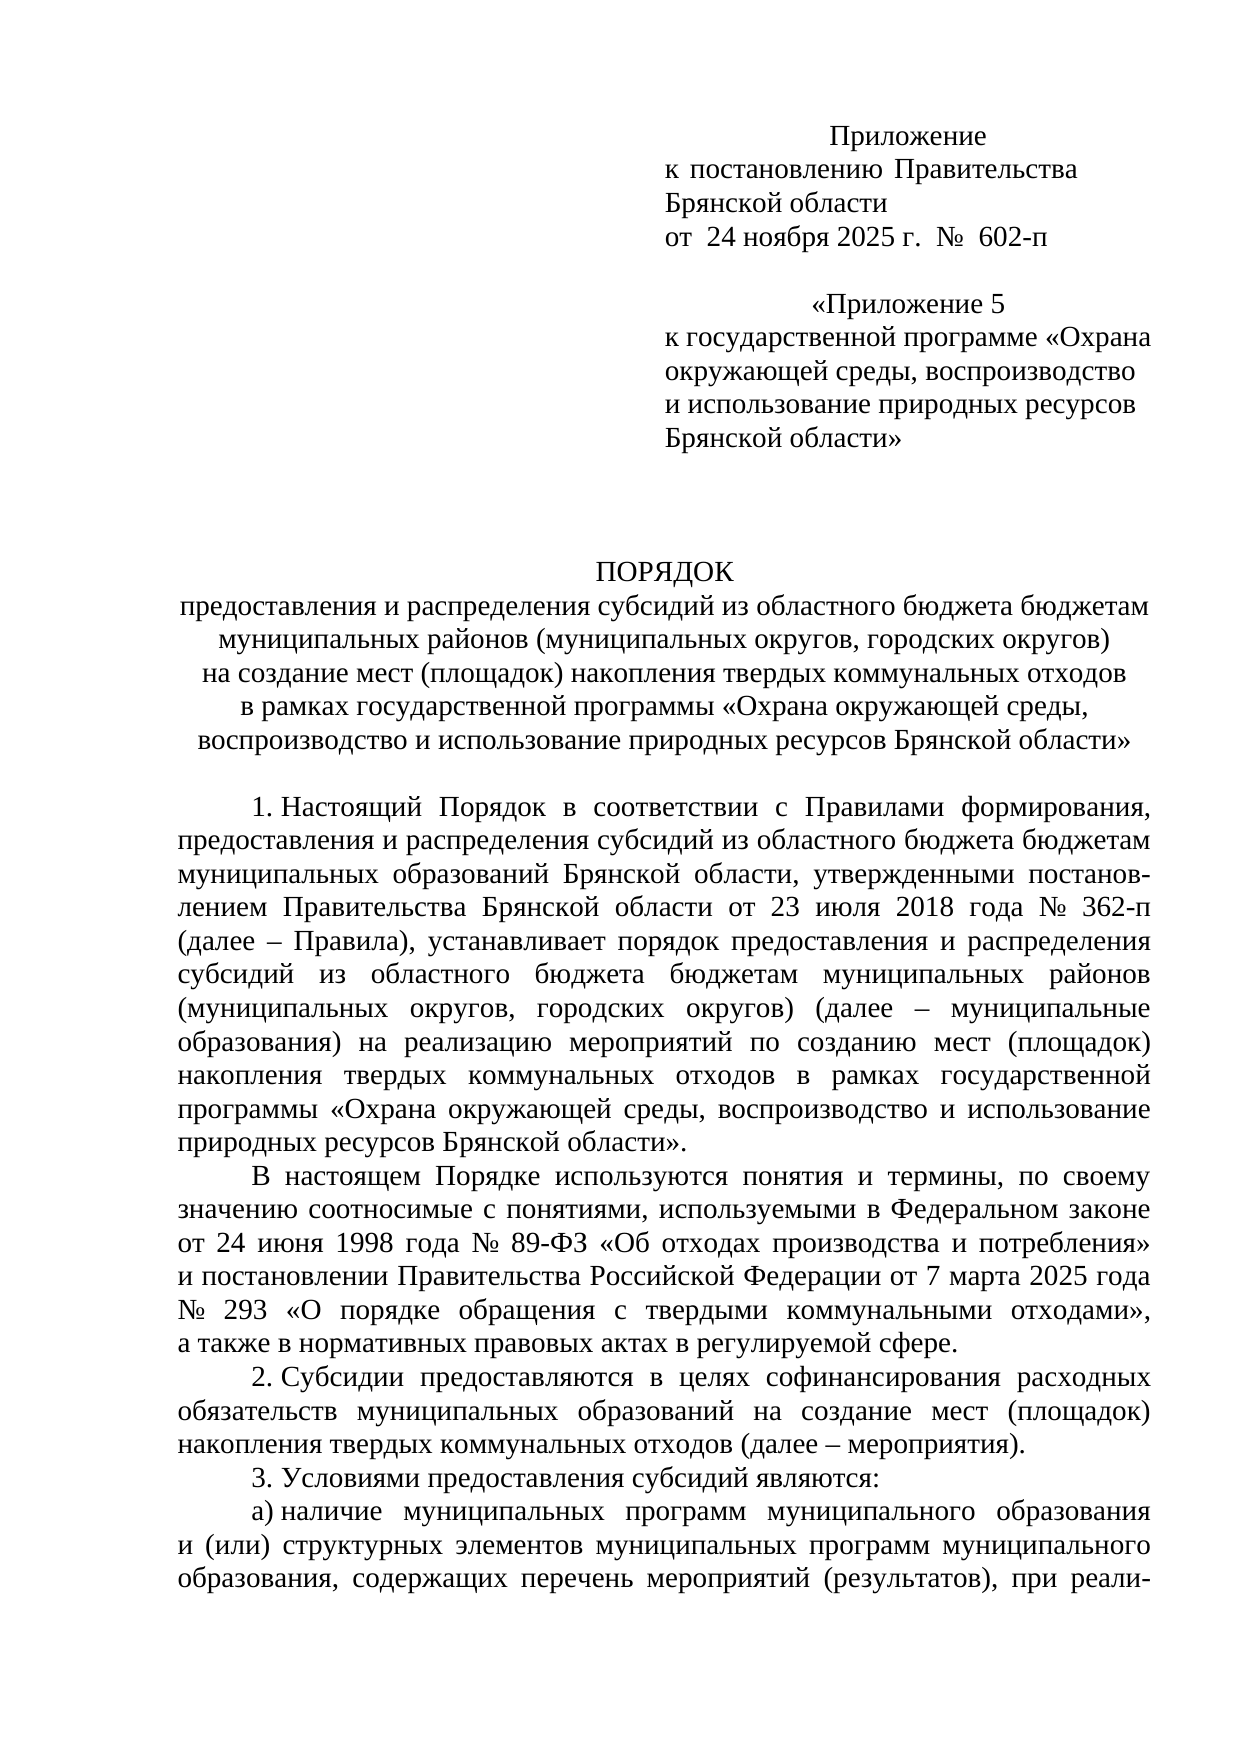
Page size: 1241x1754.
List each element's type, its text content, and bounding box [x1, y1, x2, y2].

text и использование природных ресурсов [664, 386, 1152, 420]
text ПОРЯДОК [177, 554, 1152, 588]
text «Приложение 5 [664, 286, 1152, 319]
text Приложение [664, 118, 1152, 152]
text на создание мест (площадок) накопления твердых коммунальных отходов [177, 655, 1152, 688]
text Брянской области» [664, 420, 1152, 453]
text окружающей среды, воспроизводство [664, 353, 1152, 386]
text от 24 ноября 2025 г. № 602-п [664, 219, 1078, 252]
text 3. Условиями предоставления субсидий являются: [177, 1460, 1152, 1493]
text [177, 1493, 1152, 1594]
text в рамках государственной программы «Охрана окружающей среды, воспроизводство и использование природных ресурсов Брянской области» [177, 688, 1152, 755]
text к государственной программе «Охрана [664, 319, 1152, 353]
text В настоящем Порядке используются понятия и термины, по своему значению соотносимые с понятиями, используемыми в Федеральном законе от 24 июня 1998 года № 89-ФЗ «Об отходах производства и потребления» и постановлении Правительства Российской Федерации от 7 марта 2025 года № 293 «О порядке обращения с твердыми коммунальными отходами», а также в нормативных правовых актах в регулируемой сфере. [177, 1158, 1152, 1359]
text к постановлению Правительства Брянской области [664, 152, 1078, 219]
text предоставления и распределения субсидий из областного бюджета бюджетам муниципальных районов (муниципальных округов, городских округов) [177, 588, 1152, 655]
text 2. Субсидии предоставляются в целях софинансирования расходных обязательств муниципальных образований на создание мест (площадок) накопления твердых коммунальных отходов (далее – мероприятия). [177, 1359, 1152, 1460]
text 1. Настоящий Порядок в соответствии с Правилами формирования, предоставления и распределения субсидий из областного бюджета бюджетам муниципальных образований Брянской области, утвержденными постанов-лением Правительства Брянской области от 23 июля 2018 года № 362-п (далее – Правила), устанавливает порядок предоставления и распределения субсидий из областного бюджета бюджетам муниципальных районов (муниципальных округов, городских округов) (далее – муниципальные образования) на реализацию мероприятий по созданию мест (площадок) накопления твердых коммунальных отходов в рамках государственной программы «Охрана окружающей среды, воспроизводство и использование природных ресурсов Брянской области». [177, 789, 1152, 1158]
